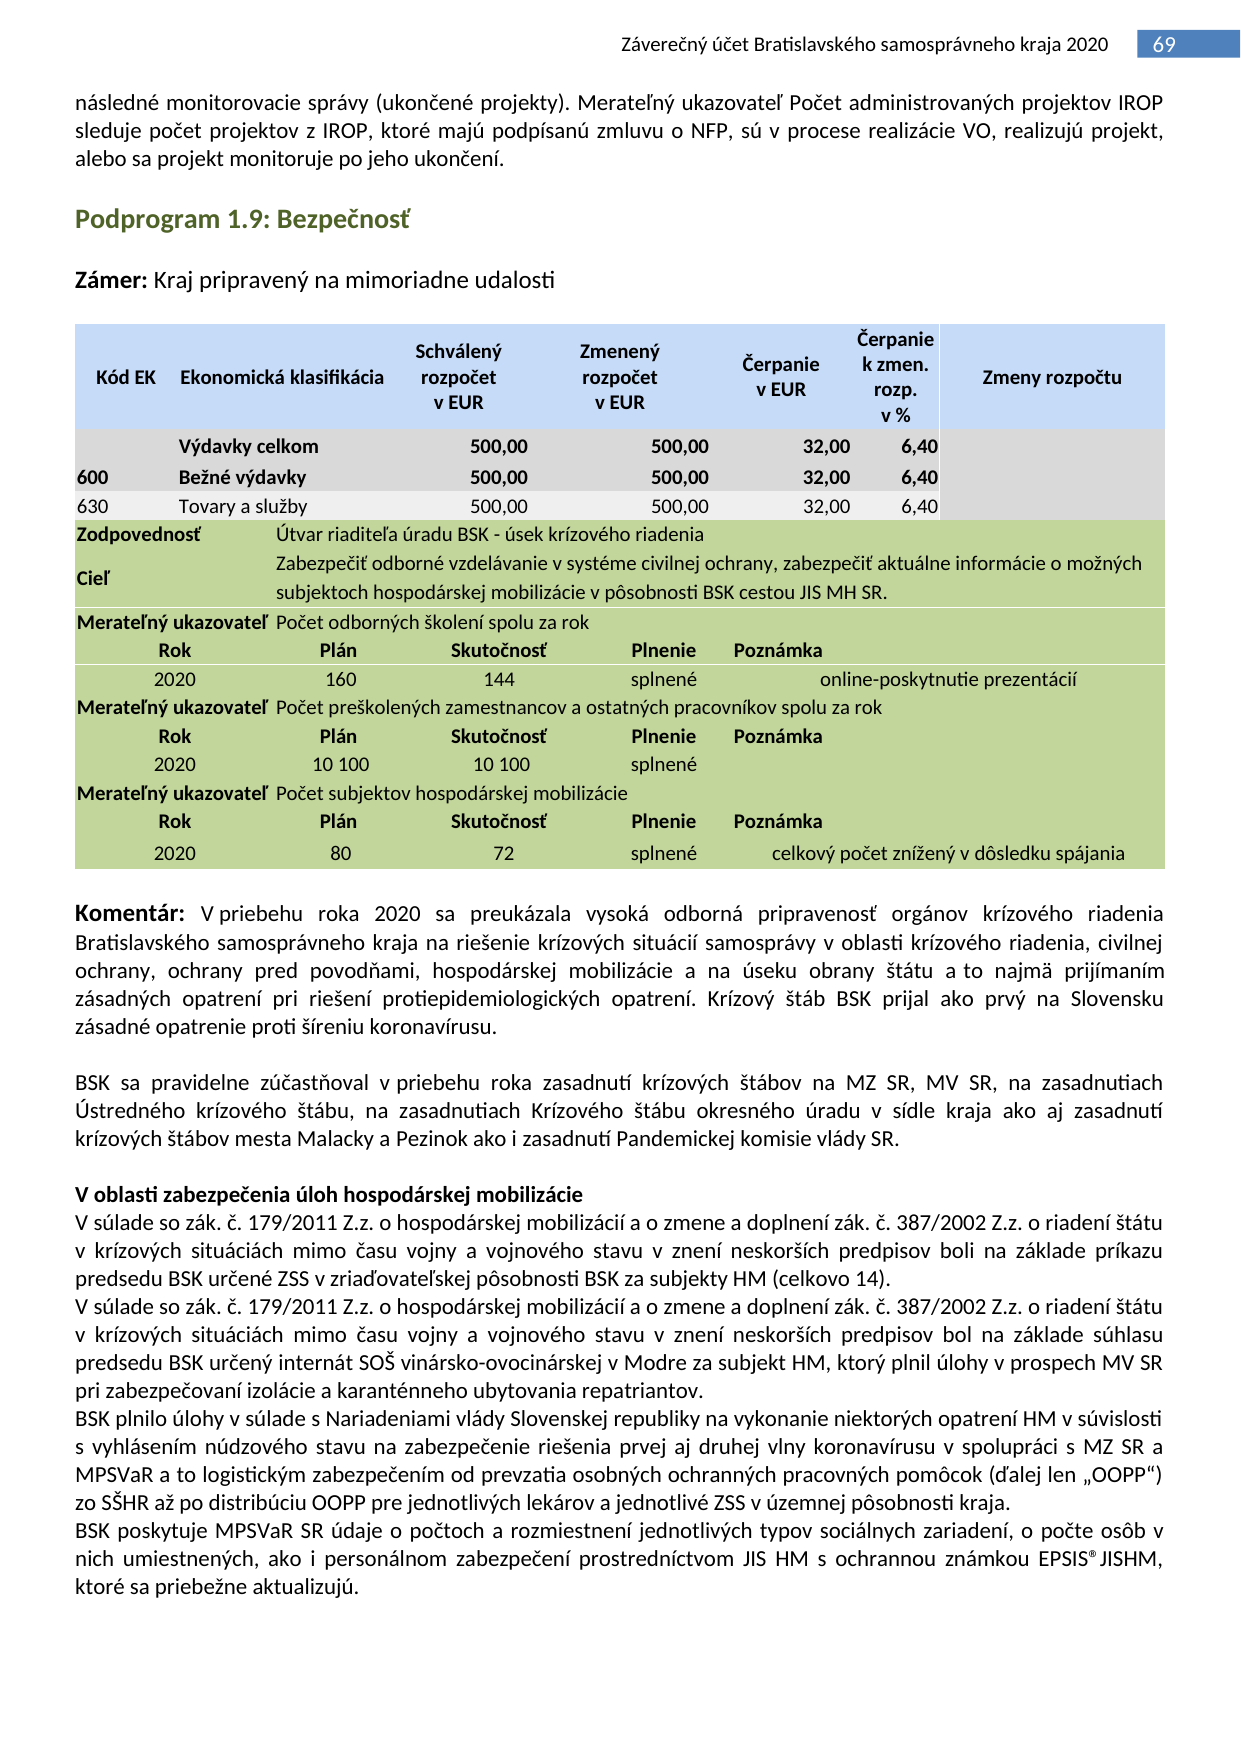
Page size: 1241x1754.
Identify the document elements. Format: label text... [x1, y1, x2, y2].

text BSK sa pravidelne zúčastňoval v priebehu roka zasadnutí krízových štábov na MZ SR, MV SR, na zasadnutiach Ústredného krízového štábu, na zasadnutiach Krízového štábu okresného úradu v sídle kraja ako aj zasadnutí krízových štábov mesta Malacky a Pezinok ako i zasadnutí Pandemickej komisie vlády SR. [75, 1068, 1165, 1152]
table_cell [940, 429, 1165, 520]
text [75, 88, 1165, 172]
text Komentár: V priebehu roka 2020 sa preukázala vysoká odborná pripravenosť orgánov krízového riadenia Bratislavského samosprávneho kraja na riešenie krízových situácií samosprávy v oblasti krízového riadenia, civilnej ochrany, ochrany pred povodňami, hospodárskej mobilizácie a na úseku obrany štátu a to najmä prijímaním zásadných opatrení pri riešení protiepidemiologických opatrení. Krízový štáb BSK prijal ako prvý na Slovensku zásadné opatrenie proti šíreniu koronavírusu. [75, 897, 1165, 1040]
text BSK poskytuje MPSVaR SR údaje o počtoch a rozmiestnení jednotlivých typov sociálnych zariadení, o počte osôb v nich umiestnených, ako i personálnom zabezpečení prostredníctvom JIS HM s ochrannou známkou EPSIS®JISHM, ktoré sa priebežne aktualizujú. [75, 1516, 1165, 1600]
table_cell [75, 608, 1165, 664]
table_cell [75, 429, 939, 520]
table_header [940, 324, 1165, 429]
text Zámer: Kraj pripravený na mimoriadne udalosti [75, 264, 1165, 295]
text BSK plnilo úlohy v súlade s Nariadeniami vlády Slovenskej republiky na vykonanie niektorých opatrení HM v súvislosti s vyhlásením núdzového stavu na zabezpečenie riešenia prvej aj druhej vlny koronavírusu v spolupráci s MZ SR a MPSVaR a to logistickým zabezpečením od prevzatia osobných ochranných pracovných pomôcok (ďalej len „OOPP“) zo SŠHR až po distribúciu OOPP pre jednotlivých lekárov a jednotlivé ZSS v územnej pôsobnosti kraja. [75, 1404, 1165, 1516]
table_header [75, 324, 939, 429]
text V oblasti zabezpečenia úloh hospodárskej mobilizácie [75, 1180, 1165, 1208]
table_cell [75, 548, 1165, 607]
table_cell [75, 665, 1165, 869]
text V súlade so zák. č. 179/2011 Z.z. o hospodárskej mobilizácií a o zmene a doplnení zák. č. 387/2002 Z.z. o riadení štátu v krízových situáciách mimo času vojny a vojnového stavu v znení neskorších predpisov bol na základe súhlasu predsedu BSK určený internát SOŠ vinársko-ovocinárskej v Modre za subjekt HM, ktorý plnil úlohy v prospech MV SR pri zabezpečovaní izolácie a karanténneho ubytovania repatriantov. [75, 1292, 1165, 1404]
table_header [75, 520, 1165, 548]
text Podprogram 1.9: Bezpečnosť [75, 201, 1165, 235]
text V súlade so zák. č. 179/2011 Z.z. o hospodárskej mobilizácií a o zmene a doplnení zák. č. 387/2002 Z.z. o riadení štátu v krízových situáciách mimo času vojny a vojnového stavu v znení neskorších predpisov boli na základe príkazu predsedu BSK určené ZSS v zriaďovateľskej pôsobnosti BSK za subjekty HM (celkovo 14). [75, 1208, 1165, 1292]
